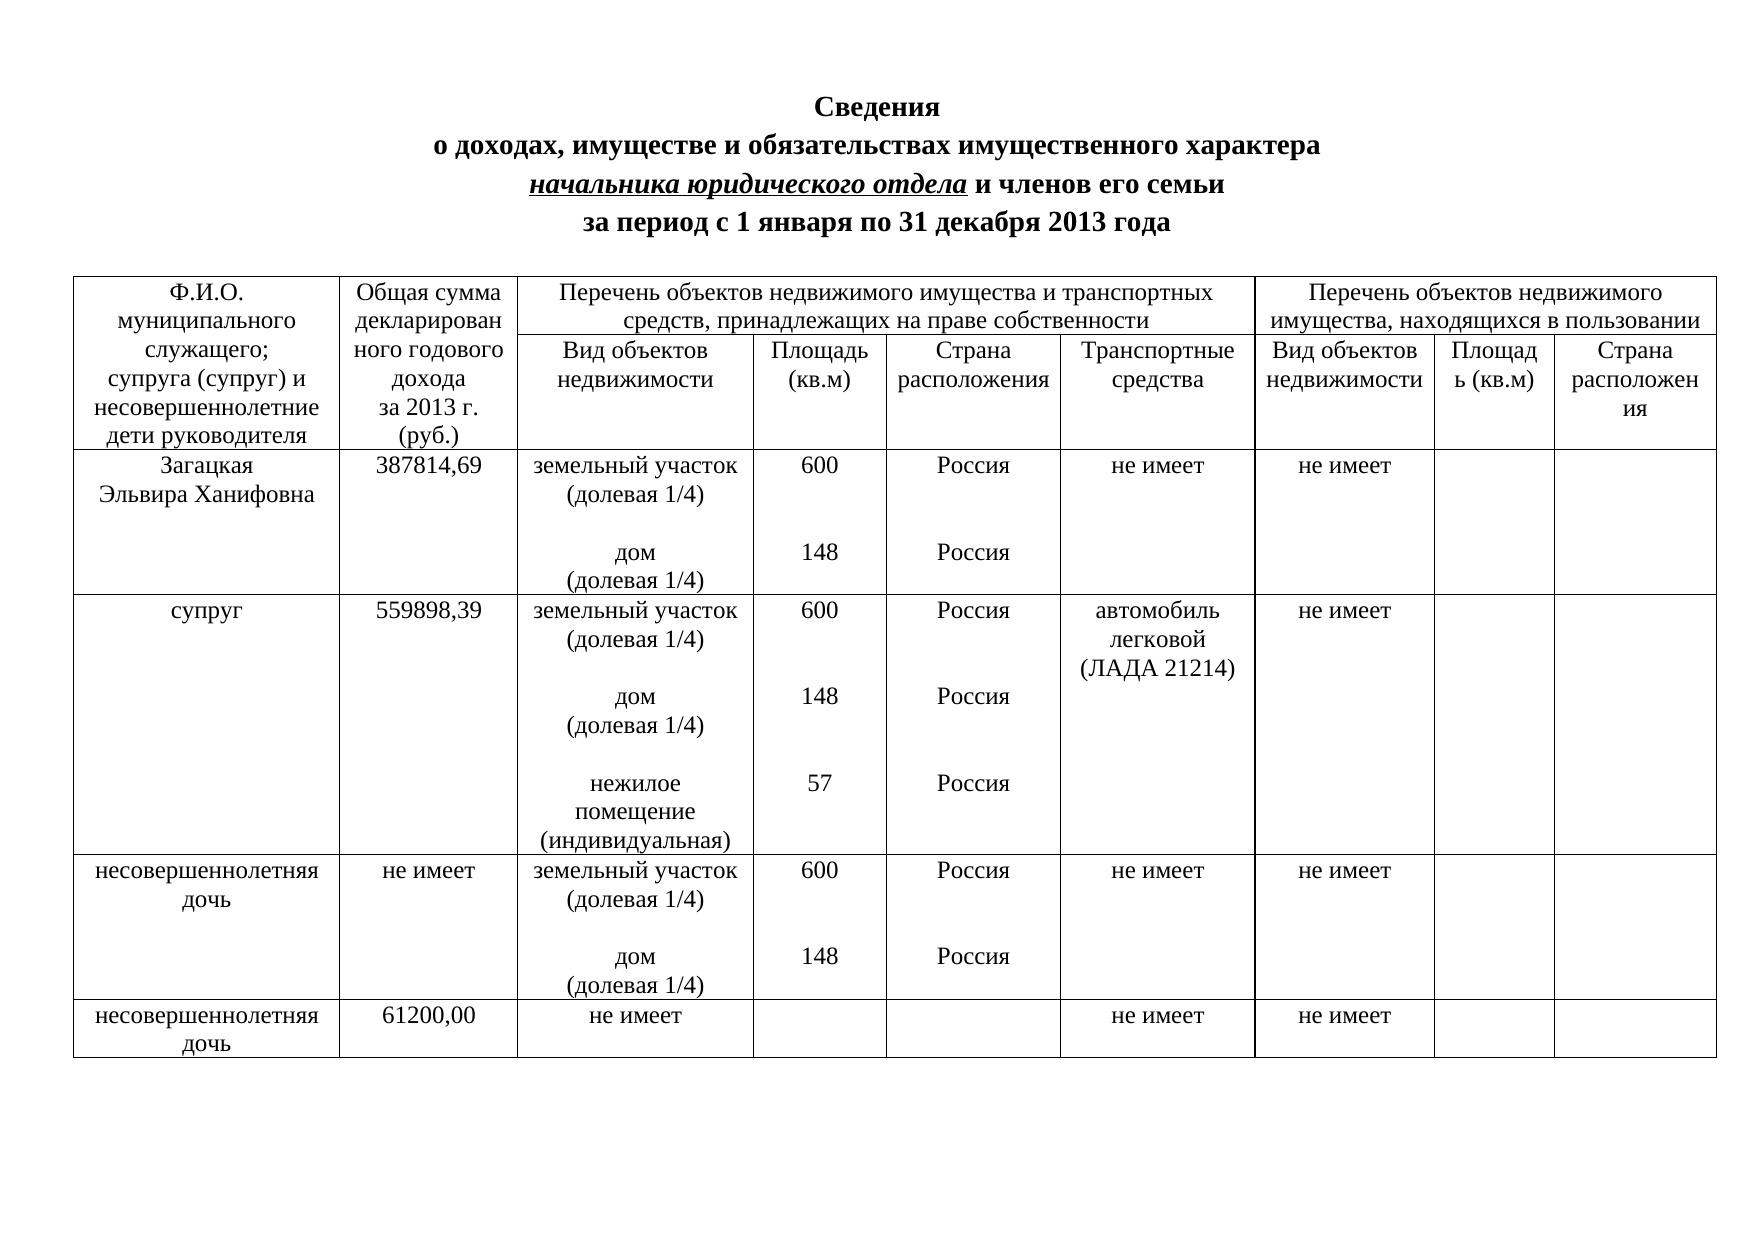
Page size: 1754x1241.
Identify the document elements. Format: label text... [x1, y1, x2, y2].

table_cell земельный участок (долевая 1/4) дом (долевая 1/4) нежилое помещение (индивидуальная) [518, 595, 753, 854]
table_cell 387814,69 [340, 450, 517, 594]
table_cell Вид объектов недвижимости [518, 335, 753, 449]
table_cell Страна расположения [887, 335, 1060, 449]
table_cell Россия Россия Россия [887, 595, 1060, 854]
table_cell не имеет [518, 1000, 753, 1057]
table_cell 600 148 [754, 855, 886, 999]
table_cell [1555, 855, 1716, 999]
table_cell земельный участок (долевая 1/4) дом (долевая 1/4) [518, 855, 753, 999]
table_cell земельный участок (долевая 1/4) дом (долевая 1/4) [518, 450, 753, 594]
table_header Перечень объектов недвижимого имущества, находящихся в пользовании [1256, 277, 1716, 334]
table_cell [887, 1000, 1060, 1057]
table_cell [1435, 1000, 1554, 1057]
table_cell [1435, 855, 1554, 999]
table_cell не имеет [1061, 450, 1254, 594]
table_cell несовершеннолетняя дочь [74, 855, 339, 999]
table_cell не имеет [1061, 1000, 1254, 1057]
table_cell [754, 1000, 886, 1057]
table_cell 559898,39 [340, 595, 517, 854]
table_cell автомобиль легковой (ЛАДА 21214) [1061, 595, 1254, 854]
table_header Перечень объектов недвижимого имущества и транспортных средств, принадлежащих на праве собственности [518, 277, 1254, 334]
table_cell не имеет [1256, 855, 1434, 999]
table_cell не имеет [1256, 595, 1434, 854]
text о доходах, имуществе и обязательствах имущественного характера [118, 127, 1636, 161]
table_cell не имеет [340, 855, 517, 999]
table_cell супруг [74, 595, 339, 854]
table_header Ф.И.О. муниципального служащего; супруга (супруг) и несовершеннолетние дети руководителя [74, 277, 339, 449]
table_cell 600 148 [754, 450, 886, 594]
table_cell не имеет [1061, 855, 1254, 999]
table_cell Россия Россия [887, 450, 1060, 594]
text Cведения [118, 89, 1636, 122]
table_cell Транспортные средства [1061, 335, 1254, 449]
text начальника юридического отдела и членов его семьи [118, 166, 1636, 199]
table_header Общая сумма декларированного годового дохода за 2013 г. (руб.) [340, 277, 517, 449]
table_cell 61200,00 [340, 1000, 517, 1057]
table_cell Вид объектов недвижимости [1256, 335, 1434, 449]
table_cell не имеет [1256, 1000, 1434, 1057]
table_cell несовершеннолетняя дочь [74, 1000, 339, 1057]
text за период с 1 января по 31 декабря 2013 года [118, 204, 1636, 238]
table_cell Россия Россия [887, 855, 1060, 999]
table_cell [1435, 595, 1554, 854]
table_cell Площадь (кв.м) [1435, 335, 1554, 449]
table_cell 600 148 57 [754, 595, 886, 854]
table_cell [1555, 595, 1716, 854]
table_cell [1555, 450, 1716, 594]
table_cell не имеет [1256, 450, 1434, 594]
table_cell [1435, 450, 1554, 594]
table_cell Страна расположения [1555, 335, 1716, 449]
table_cell [1555, 1000, 1716, 1057]
table_cell Площадь (кв.м) [754, 335, 886, 449]
table_cell Загацкая Эльвира Ханифовна [74, 450, 339, 594]
